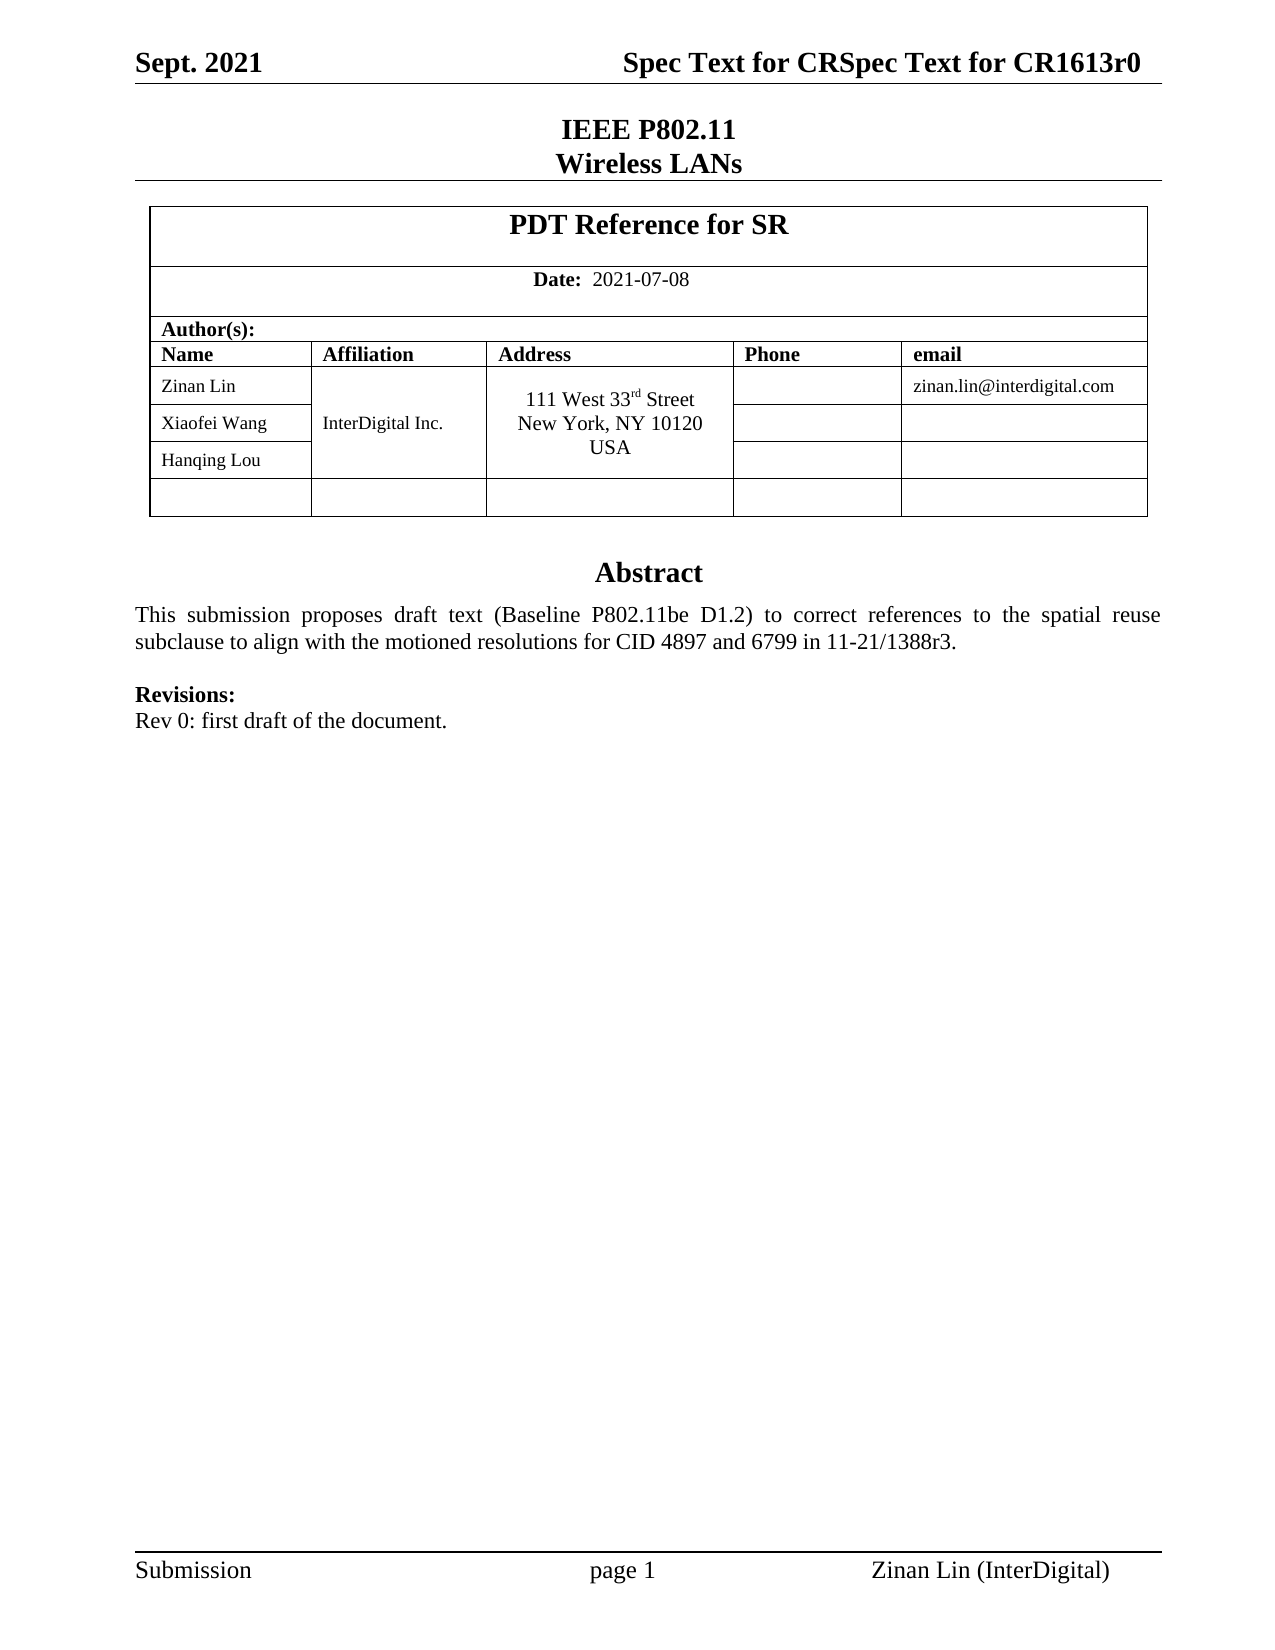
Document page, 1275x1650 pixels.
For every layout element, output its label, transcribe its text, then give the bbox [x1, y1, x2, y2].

table_cell Zinan Lin [151, 367, 311, 403]
table_cell [312, 479, 486, 516]
text IEEE P802.11 Wireless LANs [135, 112, 1162, 180]
table_cell [734, 479, 901, 516]
text This submission proposes draft text (Baseline P802.11be D1.2) to correct references to the spatial reuse subclause to align with the motioned resolutions for CID 4897 and 6799 in 11-21/1388r3. [135, 602, 1162, 654]
table_cell [151, 479, 311, 516]
table_cell Name [151, 342, 311, 366]
table_cell Author(s): [151, 317, 1147, 341]
table_cell Address [487, 342, 733, 366]
table_cell Hanqing Lou [151, 442, 311, 478]
table_cell [734, 442, 901, 478]
table_cell 111 West 33rd Street New York, NY 10120 USA [487, 367, 733, 478]
table_cell [734, 405, 901, 441]
table_cell email [902, 342, 1147, 366]
table_cell [902, 479, 1147, 516]
table_cell [902, 405, 1147, 441]
table_cell [487, 479, 733, 516]
text Revisions: [135, 681, 1162, 707]
table_cell Affiliation [312, 342, 486, 366]
table_cell Phone [734, 342, 901, 366]
table_cell [734, 367, 901, 403]
text Rev 0: first draft of the document. [135, 707, 1162, 733]
table_header PDT Reference for SR [151, 207, 1147, 266]
table_cell zinan.lin@interdigital.com [902, 367, 1147, 403]
text Abstract [135, 556, 1162, 589]
table_cell Xiaofei Wang [151, 405, 311, 441]
table_cell Date: 2021-07-08 [151, 267, 1147, 316]
table_cell InterDigital Inc. [312, 367, 486, 478]
table_cell [902, 442, 1147, 478]
